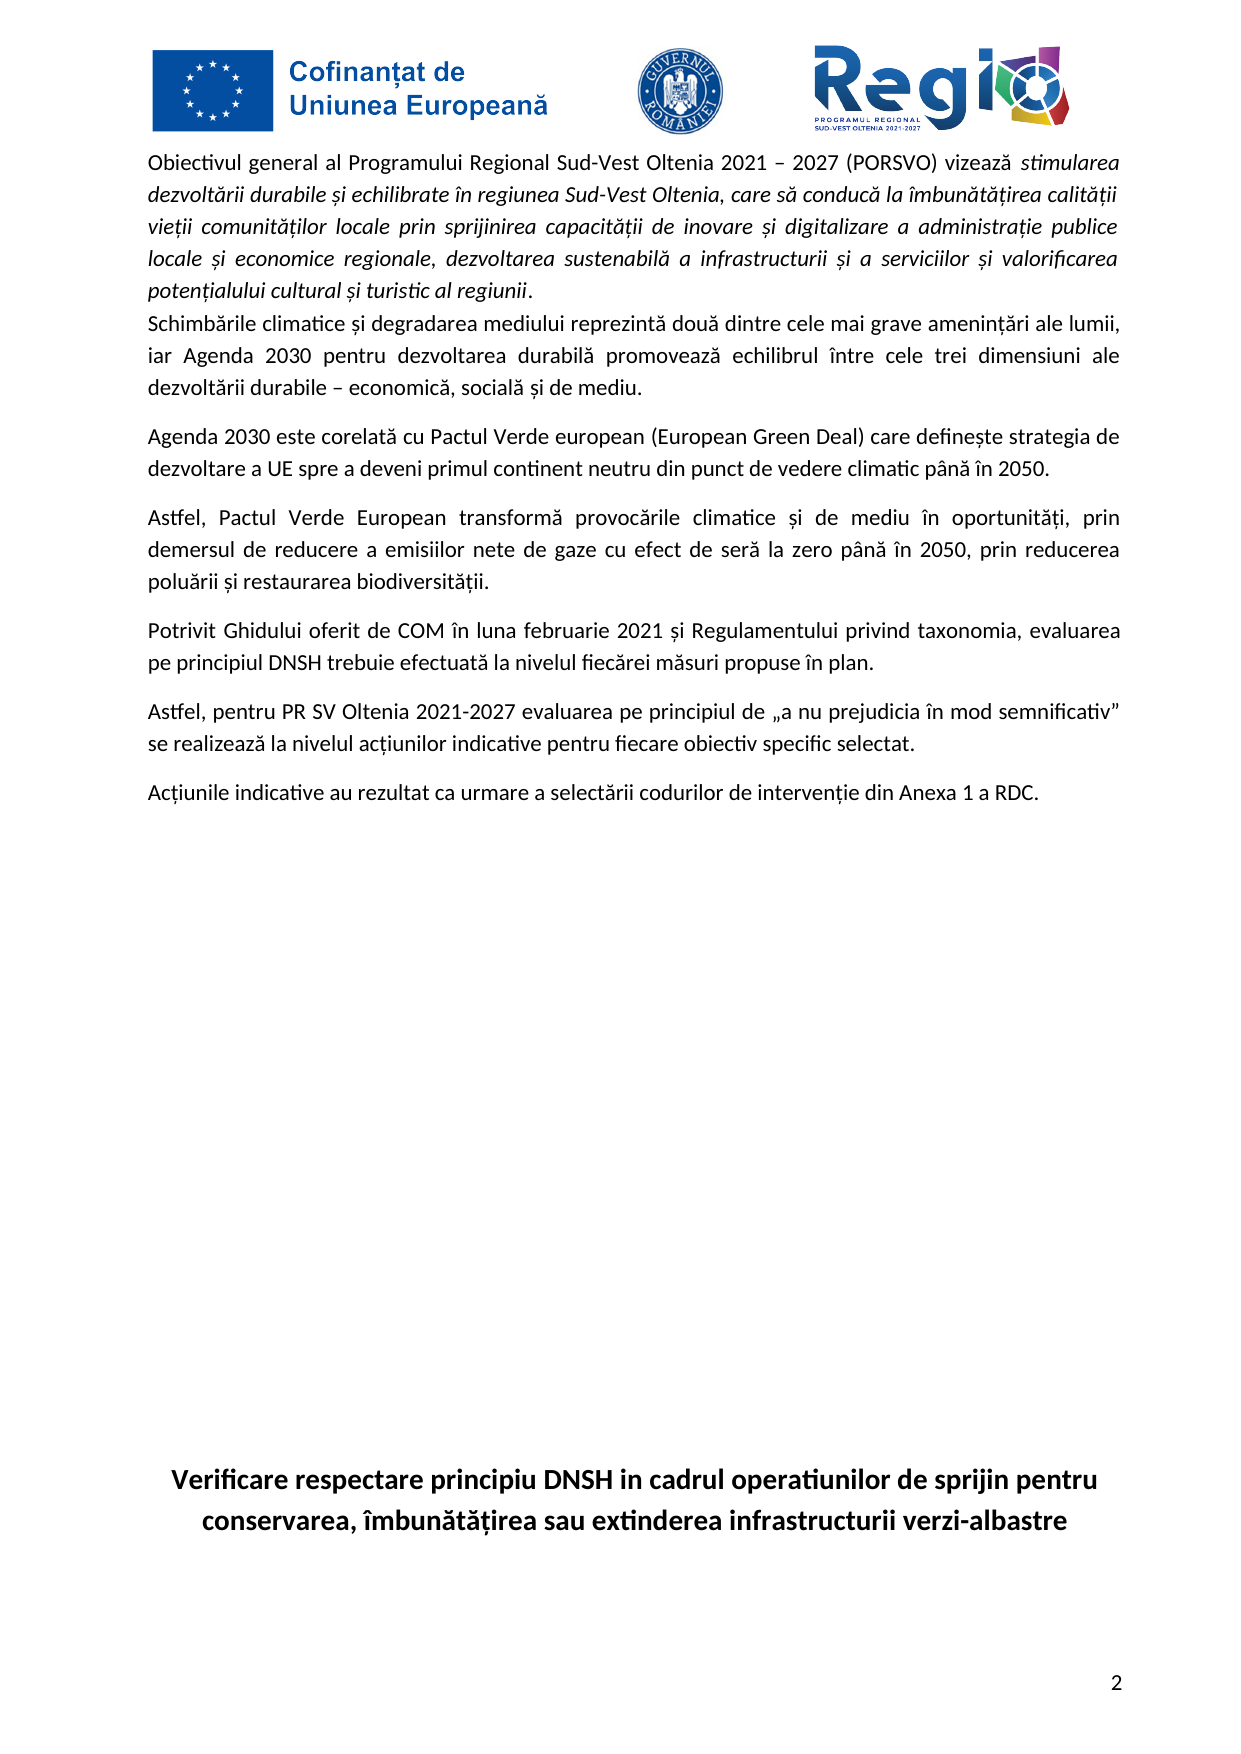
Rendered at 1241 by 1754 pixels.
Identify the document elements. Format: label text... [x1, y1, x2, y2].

picture [812, 44, 1071, 133]
text Schimbările climatice și degradarea mediului reprezintă două dintre cele mai grave amenințări ale lumii, iar Agenda 2030 pentru dezvoltarea durabilă promovează echilibrul între cele trei dimensiuni ale dezvoltării durabile – economică, socială şi de mediu. [148, 309, 1122, 401]
text Potrivit Ghidului oferit de COM în luna februarie 2021 și Regulamentului privind taxonomia, evaluarea pe principiul DNSH trebuie efectuată la nivelul fiecărei măsuri propuse în plan. [148, 616, 1122, 676]
picture [147, 45, 550, 135]
text Astfel, pentru PR SV Oltenia 2021-2027 evaluarea pe principiul de „a nu prejudicia în mod semnificativ” se realizează la nivelul acțiunilor indicative pentru fiecare obiectiv specific selectat. [148, 697, 1122, 757]
text Acțiunile indicative au rezultat ca urmare a selectării codurilor de intervenție din Anexa 1 a RDC. [148, 778, 1122, 806]
text Verificare respectare principiu DNSH in cadrul operatiunilor de sprijin pentru conservarea, îmbunătățirea sau extinderea infrastructurii verzi-albastre [148, 1461, 1122, 1537]
text Agenda 2030 este corelată cu Pactul Verde european (European Green Deal) care definește strategia de dezvoltare a UE spre a deveni primul continent neutru din punct de vedere climatic până în 2050. [148, 422, 1122, 482]
text Astfel, Pactul Verde European transformă provocările climatice și de mediu în oportunități, prin demersul de reducere a emisiilor nete de gaze cu efect de seră la zero până în 2050, prin reducerea poluării și restaurarea biodiversității. [148, 503, 1122, 595]
text Obiectivul general al Programului Regional Sud-Vest Oltenia 2021 – 2027 (PORSVO) vizează stimularea dezvoltării durabile și echilibrate în regiunea Sud-Vest Oltenia, care să conducă la îmbunătățirea calității vieții comunităților locale prin sprijinirea capacității de inovare și digitalizare a administrație publice locale și economice regionale, dezvoltarea sustenabilă a infrastructurii și a serviciilor și valorificarea potențialului cultural și turistic al regiunii. [148, 148, 1122, 304]
picture [633, 46, 728, 136]
